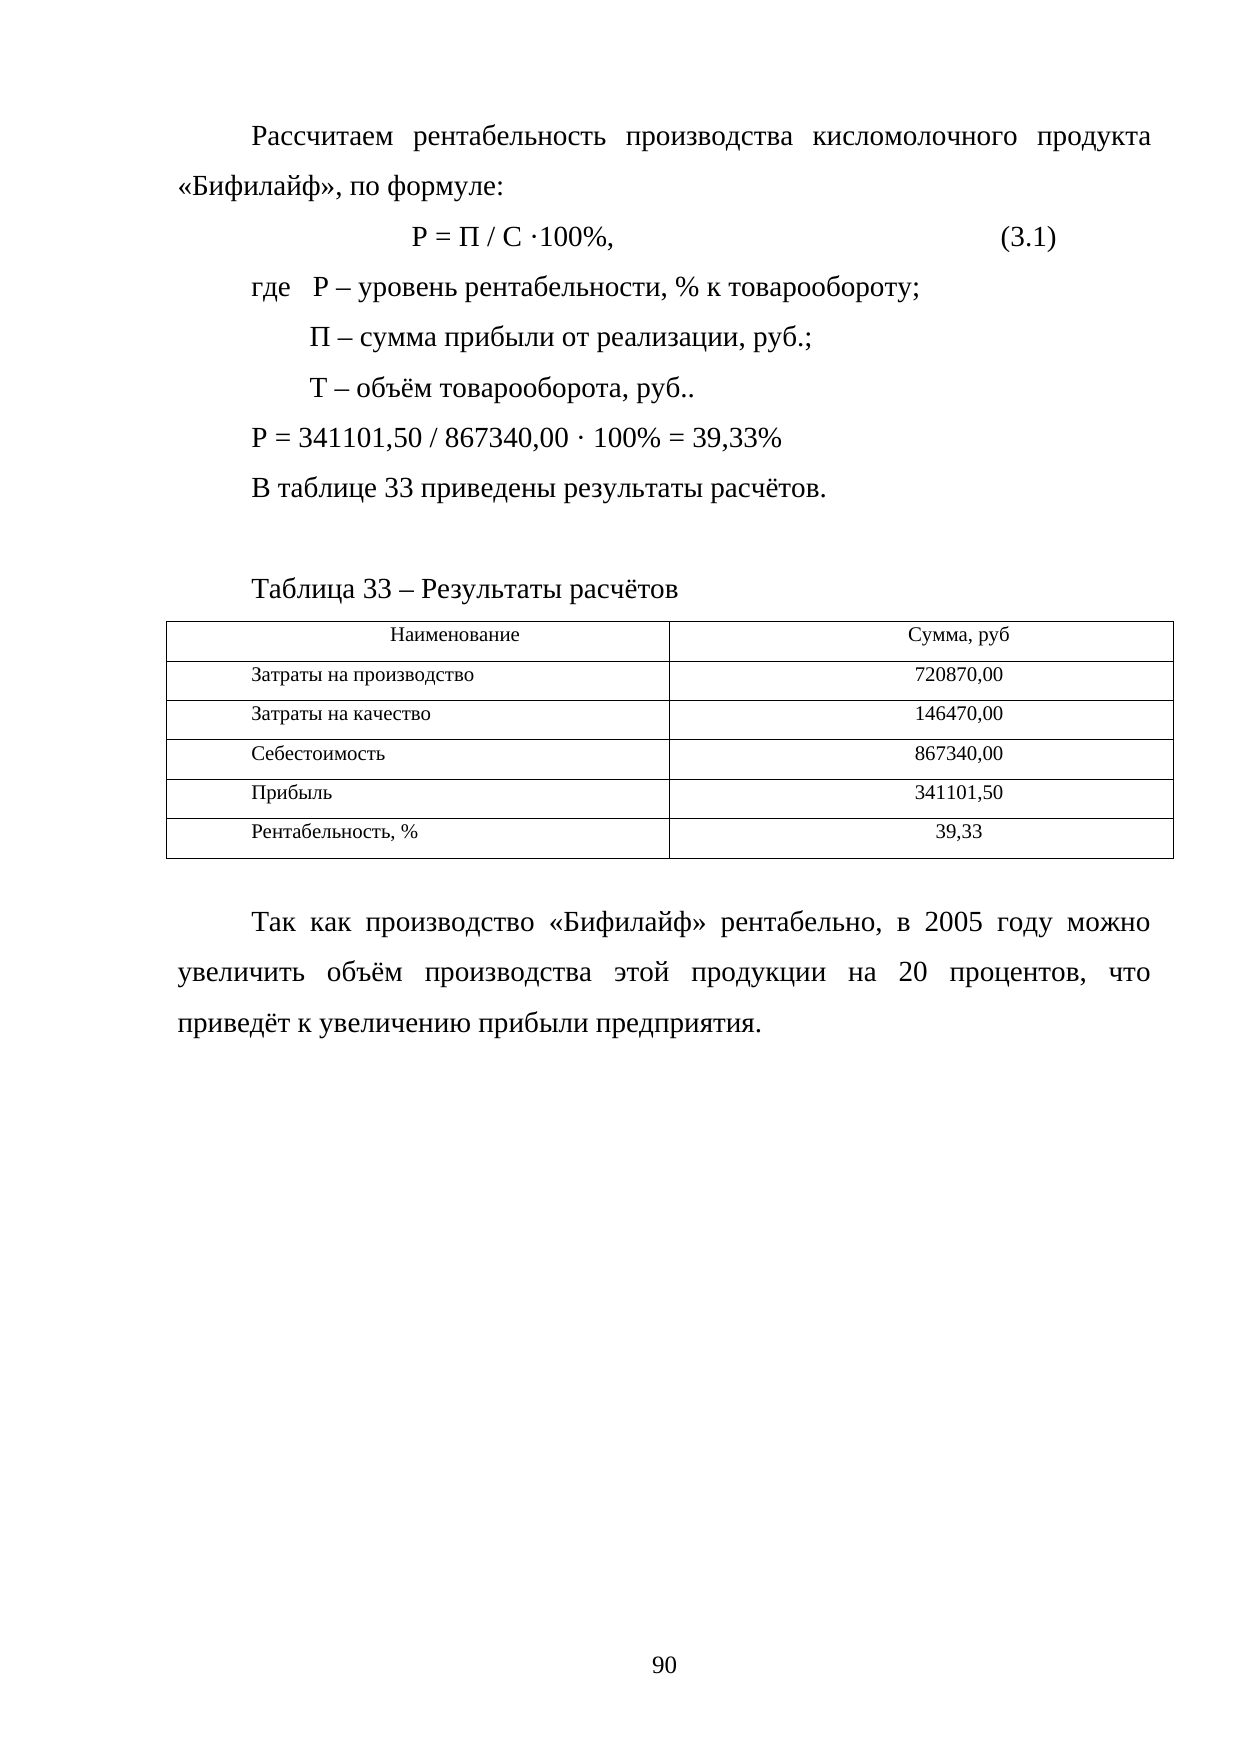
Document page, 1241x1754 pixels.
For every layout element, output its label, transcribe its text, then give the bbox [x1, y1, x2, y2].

table_header Сумма, руб [670, 622, 1173, 661]
table_cell 720870,00 [670, 662, 1173, 700]
text П – сумма прибыли от реализации, руб.; [177, 319, 1152, 353]
table_cell Рентабельность, % [167, 819, 669, 857]
table_cell 146470,00 [670, 701, 1173, 739]
table_cell 867340,00 [670, 740, 1173, 779]
table_cell Себестоимость [167, 740, 669, 779]
text Р = 341101,50 / 867340,00 · 100% = 39,33% [177, 420, 1152, 453]
table_cell Затраты на производство [167, 662, 669, 700]
text Т – объём товарооборота, руб.. [177, 370, 1152, 403]
text Так как производство «Бифилайф» рентабельно, в 2005 году можно увеличить объём производства этой продукции на 20 процентов, что приведёт к увеличению прибыли предприятия. [177, 904, 1152, 1038]
text В таблице 33 приведены результаты расчётов. [177, 470, 1152, 504]
table_cell Прибыль [167, 780, 669, 818]
table_cell Затраты на качество [167, 701, 669, 739]
table_header Наименование [167, 622, 669, 661]
text где Р – уровень рентабельности, % к товарообороту; [177, 269, 1152, 303]
text Р = П / С ·100%, (3.1) [177, 219, 1152, 252]
table_cell 39,33 [670, 819, 1173, 857]
text Таблица 33 – Результаты расчётов [177, 571, 1152, 604]
table_cell 341101,50 [670, 780, 1173, 818]
text Рассчитаем рентабельность производства кисломолочного продукта «Бифилайф», по формуле: [177, 118, 1152, 202]
